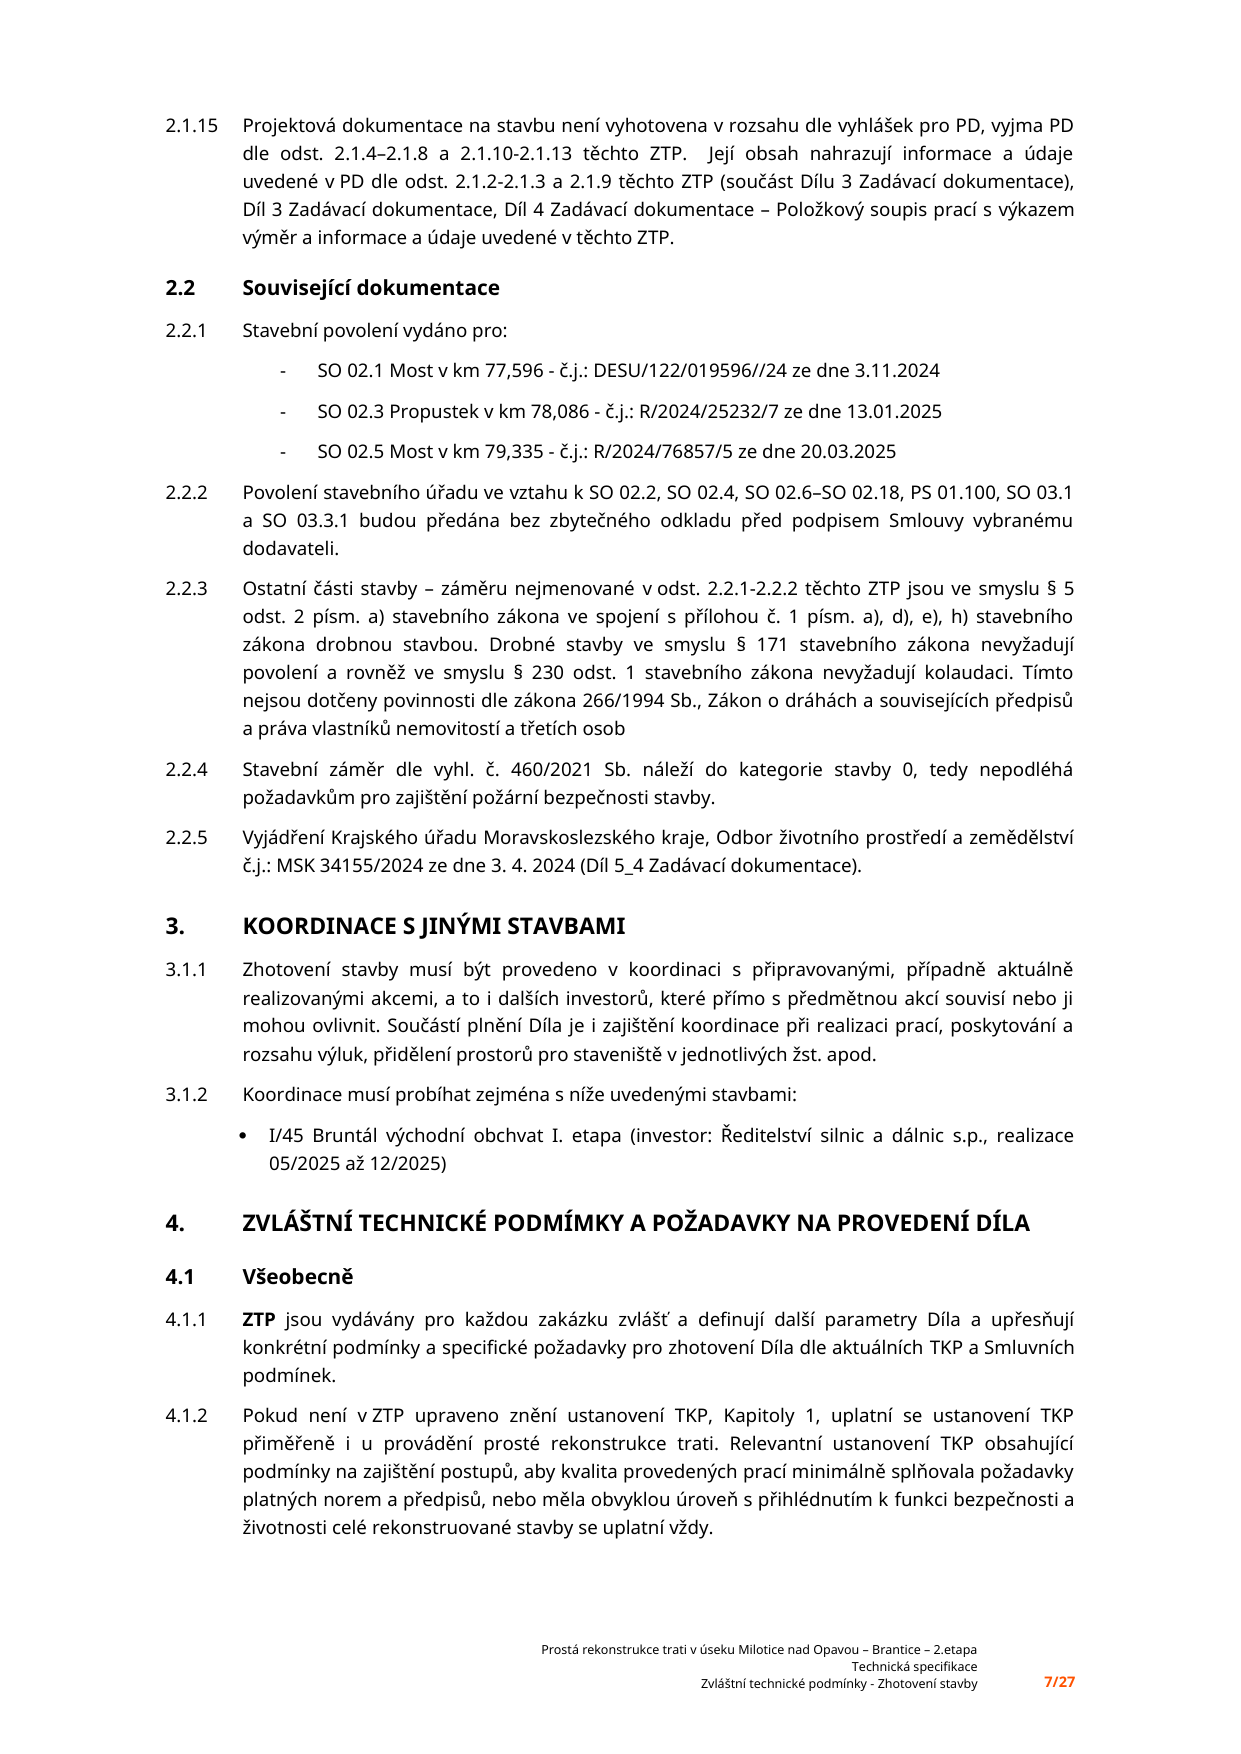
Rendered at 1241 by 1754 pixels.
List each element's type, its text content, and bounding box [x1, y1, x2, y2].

text Zvláštní TECHNICKÉ podmímky a požadavky na PROVEDENÍ DÍLA [165, 1207, 1075, 1238]
text Stavební povolení vydáno pro: [165, 317, 1075, 342]
text Vyjádření Krajského úřadu Moravskoslezského kraje, Odbor životního prostředí a zemědělství č.j.: MSK 34155/2024 ze dne 3. 4. 2024 (Díl 5_4 Zadávací dokumentace). [165, 825, 1075, 878]
list Projektová dokumentace na stavbu není vyhotovena v rozsahu dle vyhlášek pro PD, vyjma PD dle odst. 2.1.4–2.1.8 a 2.1.10-2.1.13 těchto ZTP. Její obsah nahrazují informace a údaje uvedené v PD dle odst. 2.1.2-2.1.3 a 2.1.9 těchto ZTP (součást Dílu 3 Zadávací dokumentace), Díl 3 Zadávací dokumentace, Díl 4 Zadávací dokumentace – Položkový soupis prací s výkazem výměr a informace a údaje uvedené v těchto ZTP. [165, 112, 1075, 250]
list ZTP jsou vydávány pro každou zakázku zvlášť a definují další parametry Díla a upřesňují konkrétní podmínky a specifické požadavky pro zhotovení Díla dle aktuálních TKP a Smluvních podmínek. [165, 1306, 1075, 1388]
list Stavební záměr dle vyhl. č. 460/2021 Sb. náleží do kategorie stavby 0, tedy nepodléhá požadavkům pro zajištění požární bezpečnosti stavby. [165, 756, 1075, 810]
text Povolení stavebního úřadu ve vztahu k SO 02.2, SO 02.4, SO 02.6–SO 02.18, PS 01.100, SO 03.1 a SO 03.3.1 budou předána bez zbytečného odkladu před podpisem Smlouvy vybranému dodavateli. [165, 479, 1075, 561]
text KOORDINACE S JINÝMI STAVBAMI [165, 910, 1075, 941]
text Koordinace musí probíhat zejména s níže uvedenými stavbami: [165, 1081, 1075, 1107]
text Zhotovení stavby musí být provedeno v koordinaci s připravovanými, případně aktuálně realizovanými akcemi, a to i dalších investorů, které přímo s předmětnou akcí souvisí nebo ji mohou ovlivnit. Součástí plnění Díla je i zajištění koordinace při realizaci prací, poskytování a rozsahu výluk, přidělení prostorů pro staveniště v jednotlivých žst. apod. [165, 957, 1075, 1066]
text Všeobecně [165, 1262, 1075, 1291]
list Pokud není v ZTP upraveno znění ustanovení TKP, Kapitoly 1, uplatní se ustanovení TKP přiměřeně i u provádění prosté rekonstrukce trati. Relevantní ustanovení TKP obsahující podmínky na zajištění postupů, aby kvalita provedených prací minimálně splňovala požadavky platných norem a předpisů, nebo měla obvyklou úroveň s přihlédnutím k funkci bezpečnosti a životnosti celé rekonstruované stavby se uplatní vždy. [165, 1403, 1075, 1540]
text Související dokumentace [165, 273, 1075, 302]
list SO 02.1 Most v km 77,596 - č.j.: DESU/122/019596//24 ze dne 3.11.2024 [280, 357, 1075, 383]
list SO 02.3 Propustek v km 78,086 - č.j.: R/2024/25232/7 ze dne 13.01.2025 [280, 398, 1075, 423]
list I/45 Bruntál východní obchvat I. etapa (investor: Ředitelství silnic a dálnic s.p., realizace 05/2025 až 12/2025) [239, 1122, 1075, 1175]
list SO 02.5 Most v km 79,335 - č.j.: R/2024/76857/5 ze dne 20.03.2025 [280, 438, 1075, 464]
text Ostatní části stavby – záměru nejmenované v odst. 2.2.1-2.2.2 těchto ZTP jsou ve smyslu § 5 odst. 2 písm. a) stavebního zákona ve spojení s přílohou č. 1 písm. a), d), e), h) stavebního zákona drobnou stavbou. Drobné stavby ve smyslu § 171 stavebního zákona nevyžadují povolení a rovněž ve smyslu § 230 odst. 1 stavebního zákona nevyžadují kolaudaci. Tímto nejsou dotčeny povinnosti dle zákona 266/1994 Sb., Zákon o dráhách a souvisejících předpisů a práva vlastníků nemovitostí a třetích osob [165, 576, 1075, 741]
